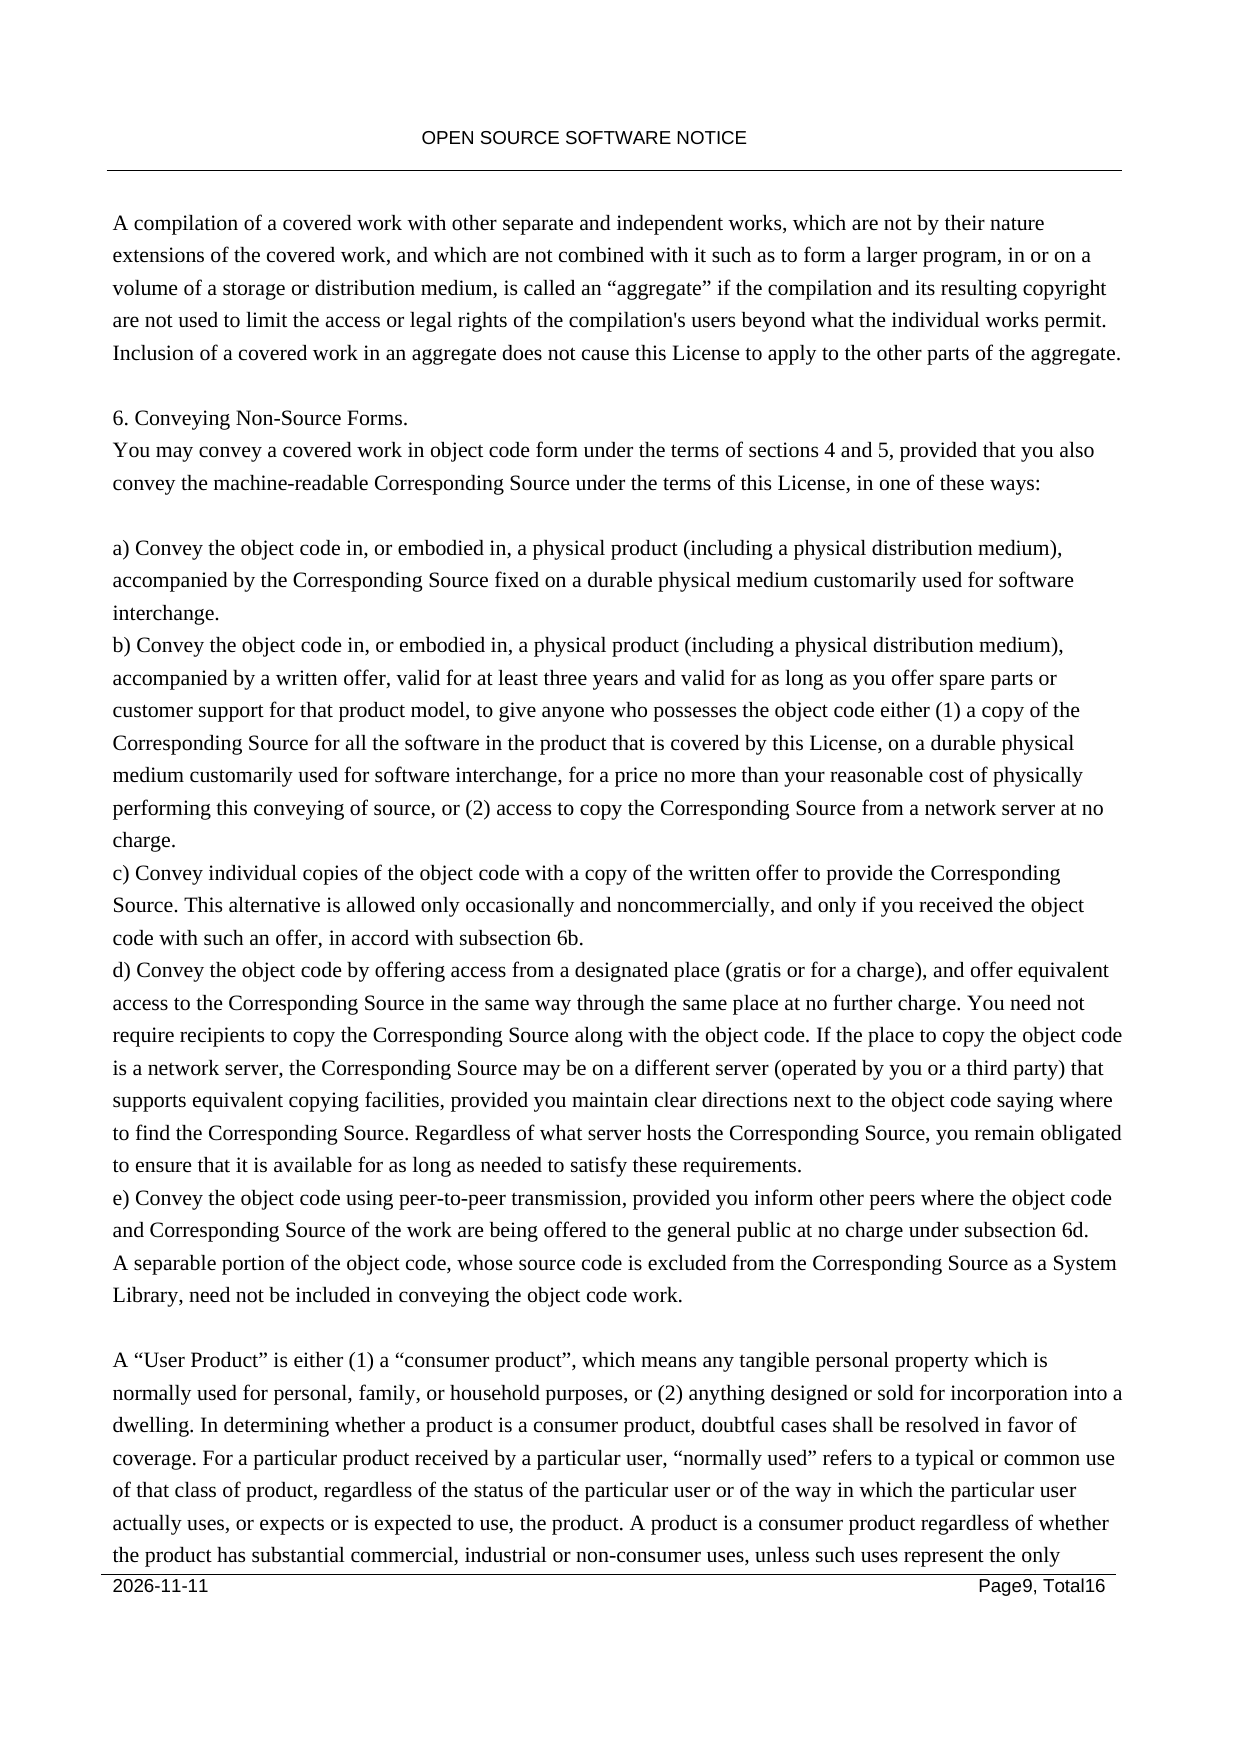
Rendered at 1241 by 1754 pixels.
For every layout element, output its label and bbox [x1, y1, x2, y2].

text [112, 206, 1128, 1571]
